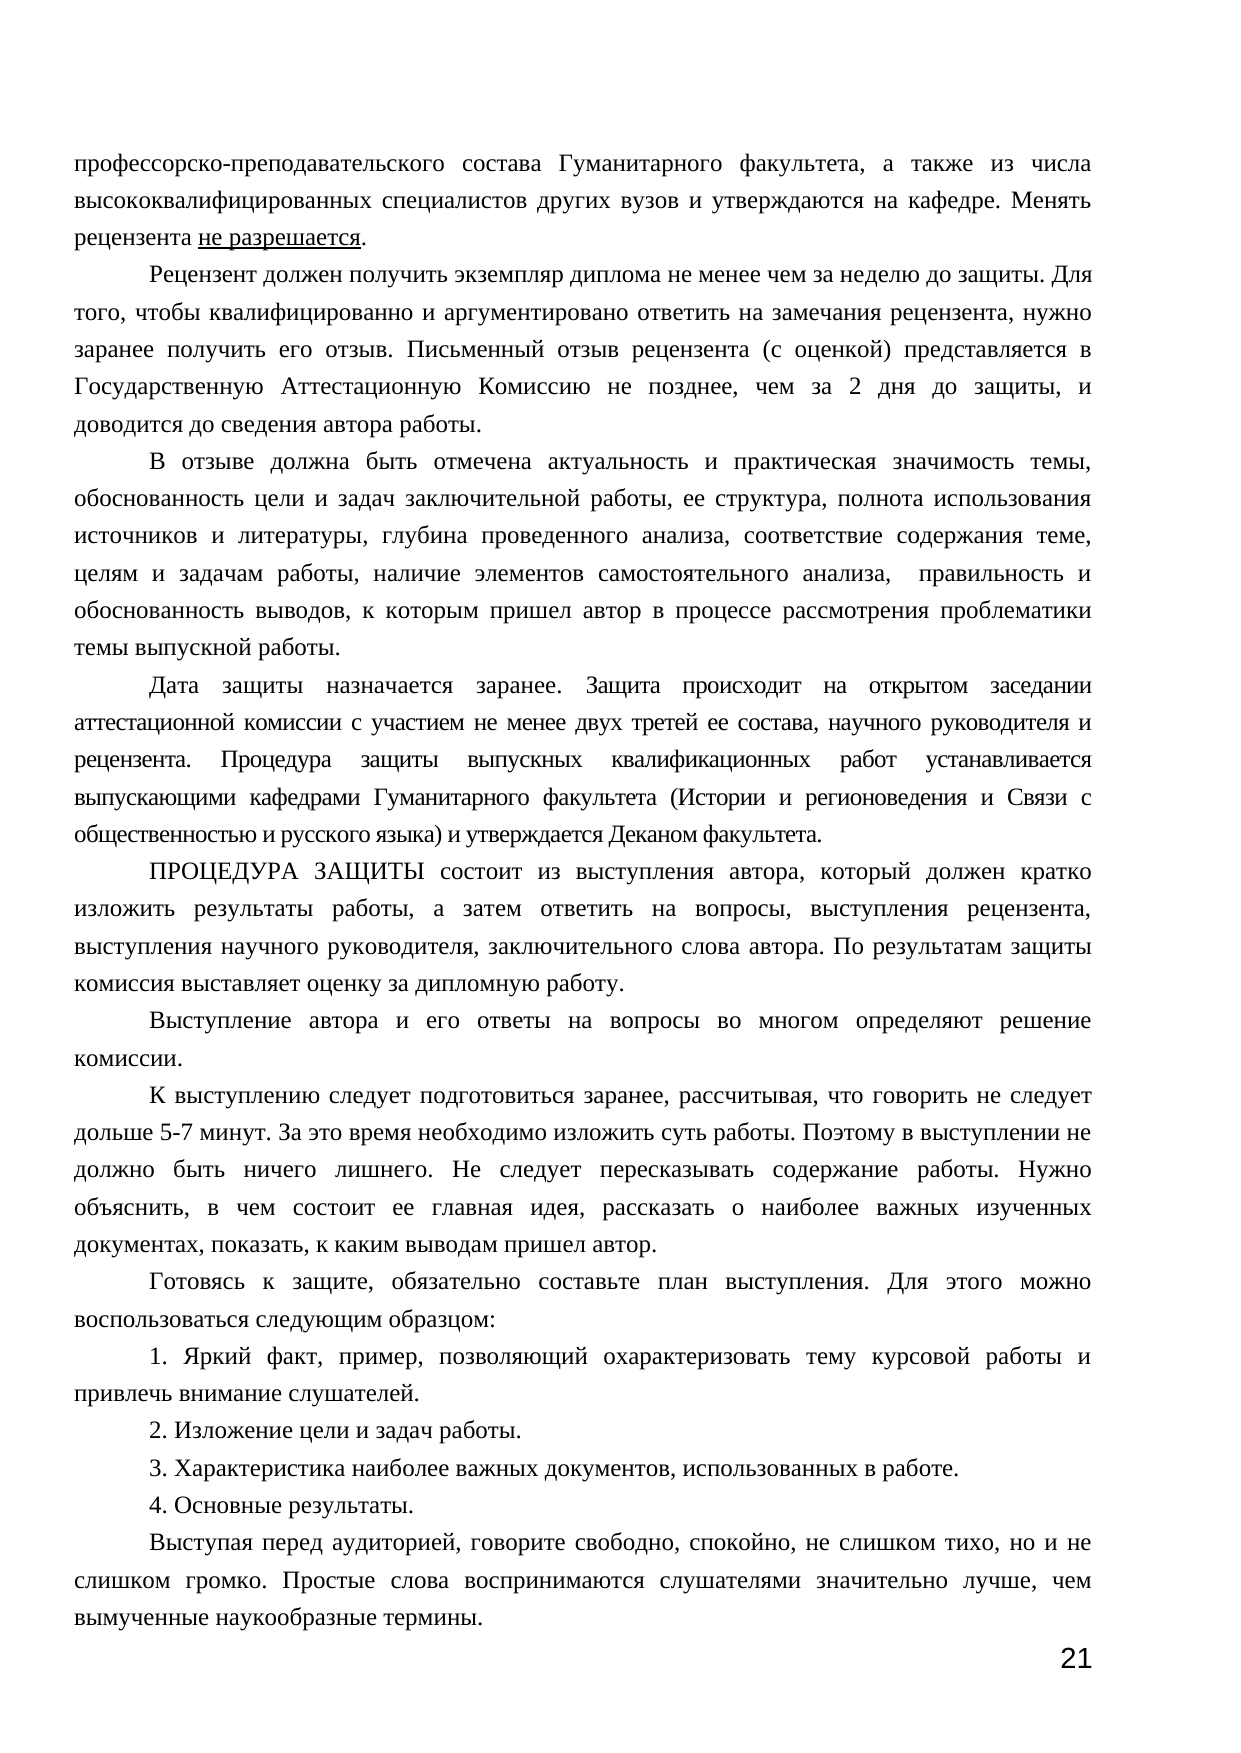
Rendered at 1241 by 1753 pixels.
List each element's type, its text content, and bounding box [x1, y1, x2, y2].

text Выступление автора и его ответы на вопросы во многом определяют решение комиссии. [74, 1005, 1092, 1071]
text Дата защиты назначается заранее. Защита происходит на открытом заседании аттестационной комиссии с участием не менее двух третей ее состава, научного руководителя и рецензента. Процедура защиты выпускных квалификационных работ устанавливается выпускающими кафедрами Гуманитарного факультета (Истории и регионоведения и Связи с общественностью и русского языка) и утверждается Деканом факультета. [74, 670, 1092, 848]
text 1. Яркий факт, пример, позволяющий охарактеризовать тему курсовой работы и привлечь внимание слушателей. [74, 1341, 1092, 1407]
text ПРОЦЕДУРА ЗАЩИТЫ состоит из выступления автора, который должен кратко изложить результаты работы, а затем ответить на вопросы, выступления рецензента, выступления научного руководителя, заключительного слова автора. По результатам защиты комиссия выставляет оценку за дипломную работу. [74, 856, 1092, 997]
text Выступая перед аудиторией, говорите свободно, спокойно, не слишком тихо, но и не слишком громко. Простые слова воспринимаются слушателями значительно лучше, чем вымученные наукообразные термины. [74, 1527, 1092, 1631]
text 4. Основные результаты. [74, 1490, 1092, 1519]
text 3. Характеристика наиболее важных документов, использованных в работе. [74, 1453, 1092, 1482]
text Готовясь к защите, обязательно составьте план выступления. Для этого можно воспользоваться следующим образцом: [74, 1266, 1092, 1332]
text Рецензент должен получить экземпляр диплома не менее чем за неделю до защиты. Для того, чтобы квалифицированно и аргументировано ответить на замечания рецензента, нужно заранее получить его отзыв. Письменный отзыв рецензента (с оценкой) представляется в Государственную Аттестационную Комиссию не позднее, чем за 2 дня до защиты, и доводится до сведения автора работы. [74, 259, 1092, 437]
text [74, 148, 1092, 251]
text К выступлению следует подготовиться заранее, рассчитывая, что говорить не следует дольше 5-7 минут. За это время необходимо изложить суть работы. Поэтому в выступлении не должно быть ничего лишнего. Не следует пересказывать содержание работы. Нужно объяснить, в чем состоит ее главная идея, рассказать о наиболее важных изученных документах, показать, к каким выводам пришел автор. [74, 1080, 1092, 1258]
text 2. Изложение цели и задач работы. [74, 1416, 1092, 1444]
text В отзыве должна быть отмечена актуальность и практическая значимость темы, обоснованность цели и задач заключительной работы, ее структура, полнота использования источников и литературы, глубина проведенного анализа, соответствие содержания теме, целям и задачам работы, наличие элементов самостоятельного анализа, правильность и обоснованность выводов, к которым пришел автор в процессе рассмотрения проблематики темы выпускной работы. [74, 446, 1092, 661]
